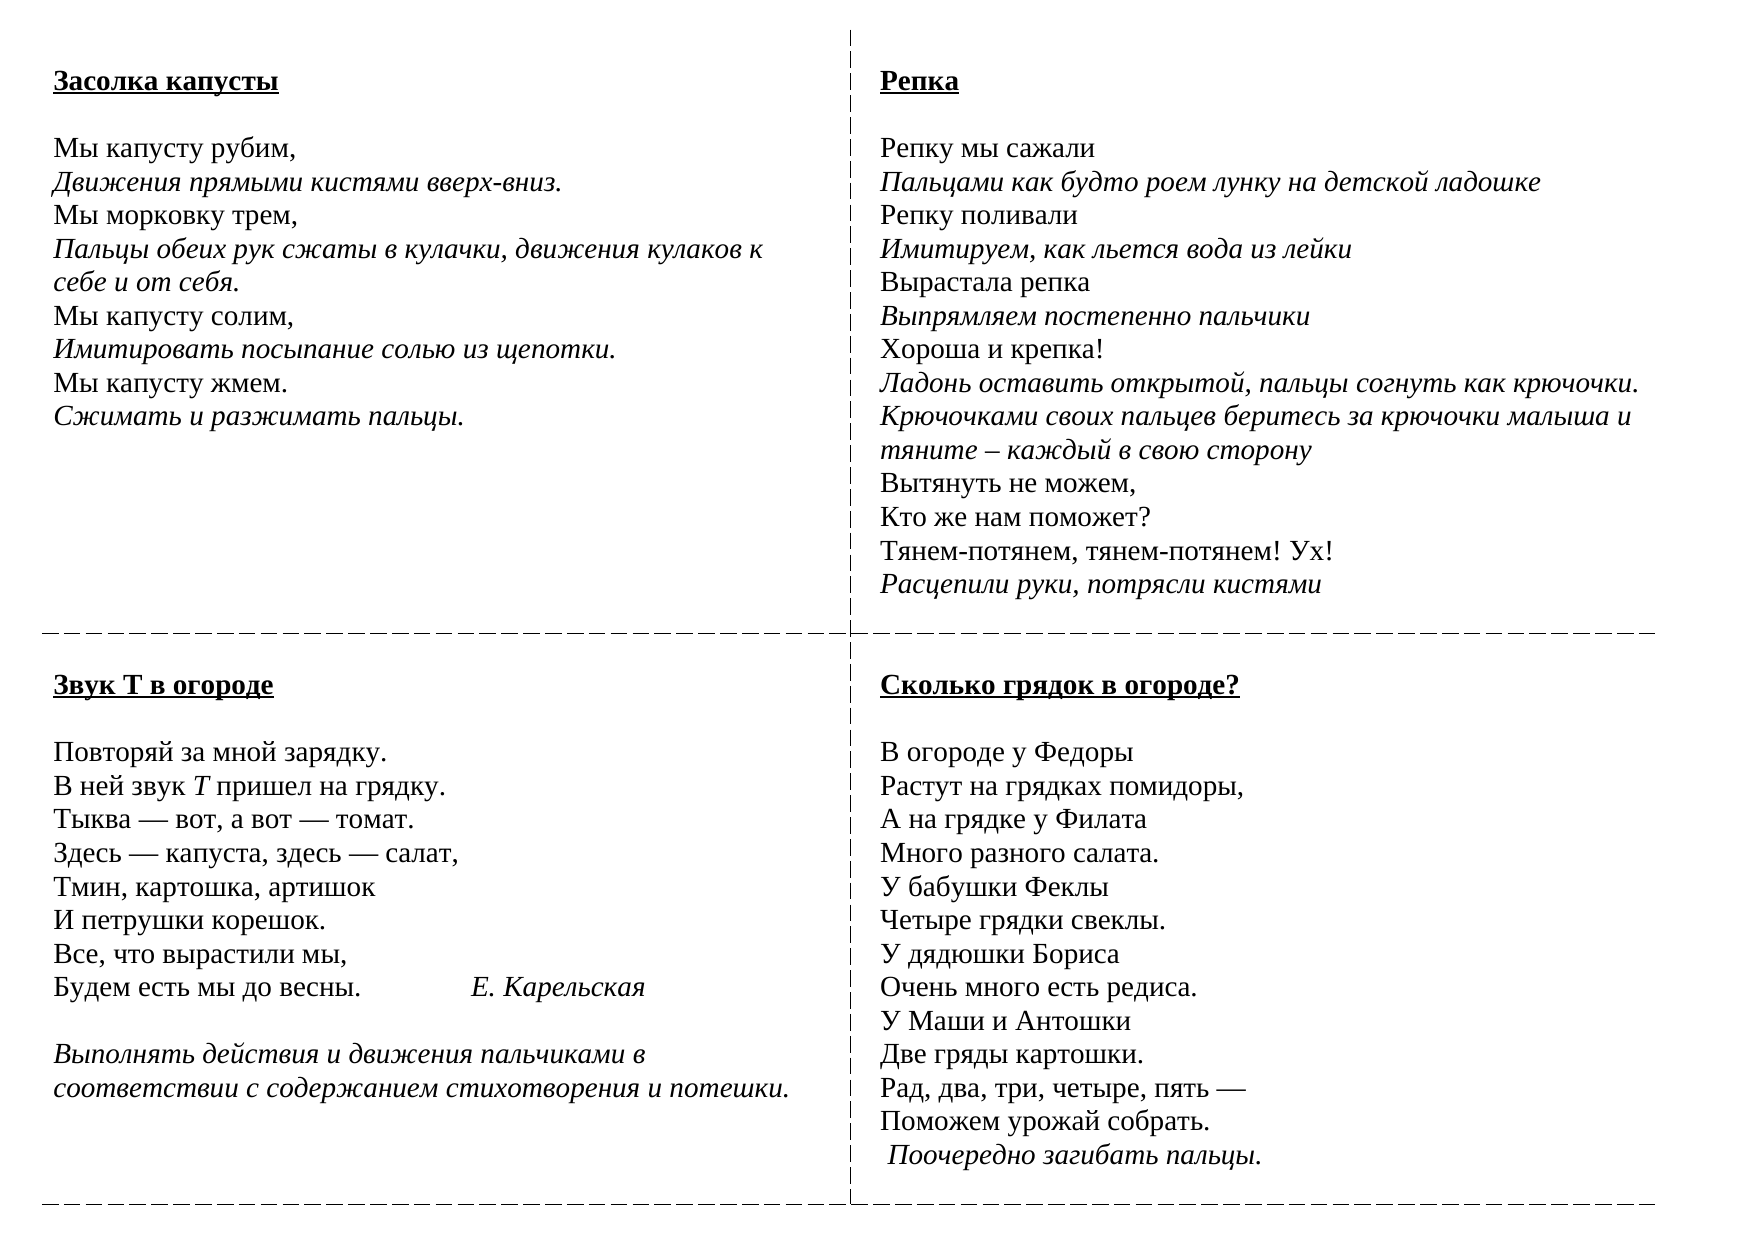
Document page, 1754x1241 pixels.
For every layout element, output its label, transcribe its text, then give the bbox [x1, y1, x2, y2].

table_header Засолка капусты Мы капусту рубим, Движения прямыми кистями вверх-вниз. Мы морковку трем, Пальцы обеих рук сжаты в кулачки, движения кулаков к себе и от себя. Мы капусту солим, Имитировать посыпание солью из щепотки. Мы капусту жмем. Сжимать и разжимать пальцы. [42, 30, 850, 633]
table_header Репка Репку мы сажали Пальцами как будто роем лунку на детской ладошке Репку поливали Имитируем, как льется вода из лейки Вырастала репка Выпрямляем постепенно пальчики Хороша и крепка! Ладонь оставить открытой, пальцы согнуть как крючочки. Крючочками своих пальцев беритесь за крючочки малыша и тяните – каждый в свою сторону Вытянуть не можем, Кто же нам поможет? Тянем-потянем, тянем-потянем! Ух! Расцепили руки, потрясли кистями [850, 30, 1659, 633]
table_cell Звук Т в огороде Повторяй за мной зарядку. В ней звук Т пришел на грядку. Тыква — вот, а вот — томат. Здесь — капуста, здесь — салат, Тмин, картошка, артишок И петрушки корешок. Все, что вырастили мы, Будем есть мы до весны. Е. Карельская Выполнять действия и движения пальчиками в соответствии с содержанием стихотворения и потешки. [42, 633, 850, 1204]
table_cell Сколько грядок в огороде? В огороде у Федоры Растут на грядках помидоры, А на грядке у Филата Много разного салата. У бабушки Феклы Четыре грядки свеклы. У дядюшки Бориса Очень много есть редиса. У Маши и Антошки Две гряды картошки. Рад, два, три, четыре, пять — Поможем урожай собрать. Поочередно загибать пальцы. [850, 633, 1659, 1204]
